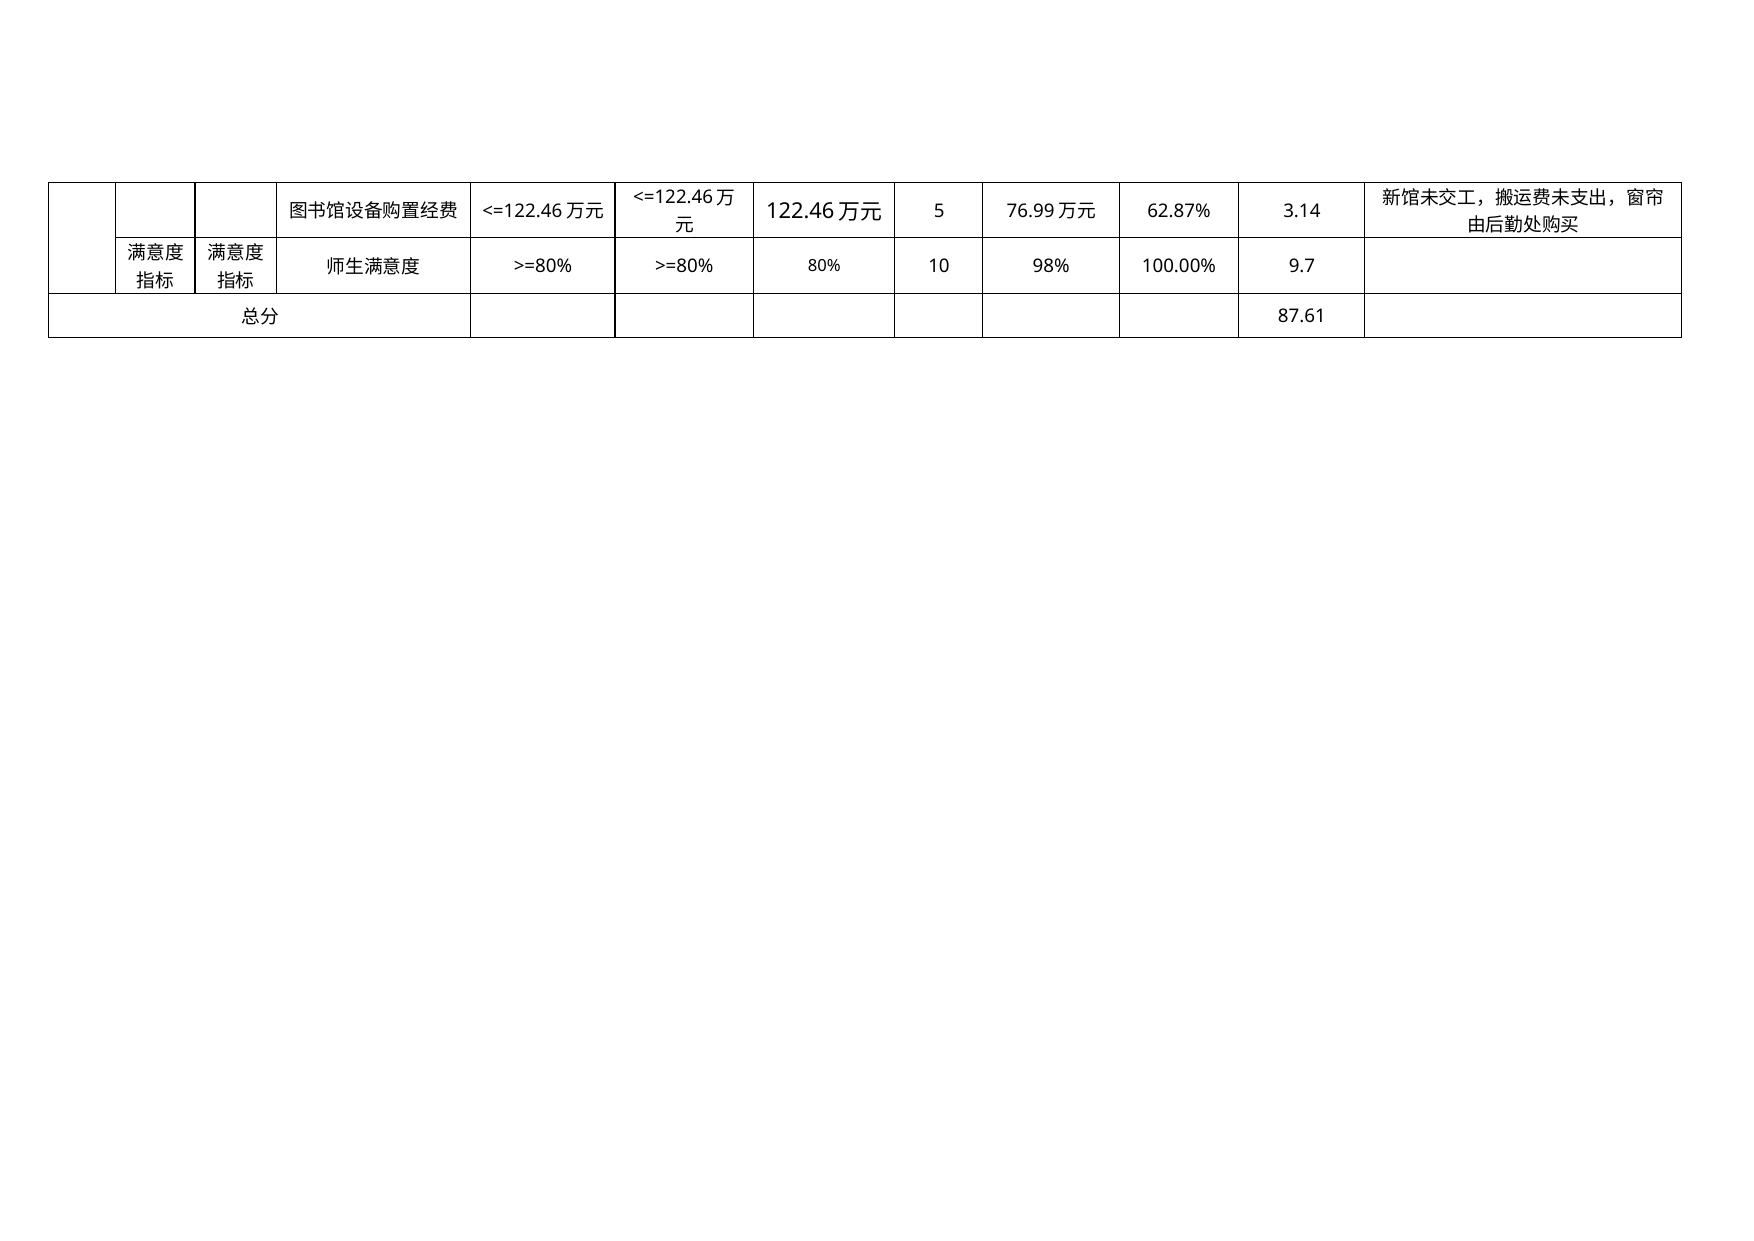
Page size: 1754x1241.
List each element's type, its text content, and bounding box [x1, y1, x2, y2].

table_cell [754, 294, 894, 337]
table_cell 满意度指标 [196, 238, 276, 292]
table_cell <=122.46万元 [616, 183, 753, 237]
table_cell 师生满意度 [277, 238, 470, 292]
table_cell [983, 294, 1119, 337]
table_cell 87.61 [1239, 294, 1364, 337]
table_cell 总分 [49, 294, 470, 337]
table_cell 76.99万元 [983, 183, 1119, 237]
table_cell [1365, 294, 1681, 337]
table_cell 10 [895, 238, 982, 292]
table_cell 62.87% [1120, 183, 1238, 237]
table_cell 98% [983, 238, 1119, 292]
table_cell >=80% [616, 238, 753, 292]
table_cell 新馆未交工，搬运费未支出，窗帘由后勤处购买 [1365, 183, 1681, 237]
table_cell 80% [754, 238, 894, 292]
table_cell [895, 294, 982, 337]
table_cell 100.00% [1120, 238, 1238, 292]
table_cell 满意度指标 [116, 238, 194, 292]
table_cell 9.7 [1239, 238, 1364, 292]
table_cell >=80% [471, 238, 614, 292]
table_cell <=122.46万元 [471, 183, 614, 237]
table_cell [471, 294, 614, 337]
table_cell 122.46万元 [754, 183, 894, 237]
table_cell [1120, 294, 1238, 337]
table_cell [1365, 238, 1681, 292]
table_cell 图书馆设备购置经费 [277, 183, 470, 237]
table_cell 5 [895, 183, 982, 237]
table_cell 3.14 [1239, 183, 1364, 237]
table_cell [616, 294, 753, 337]
